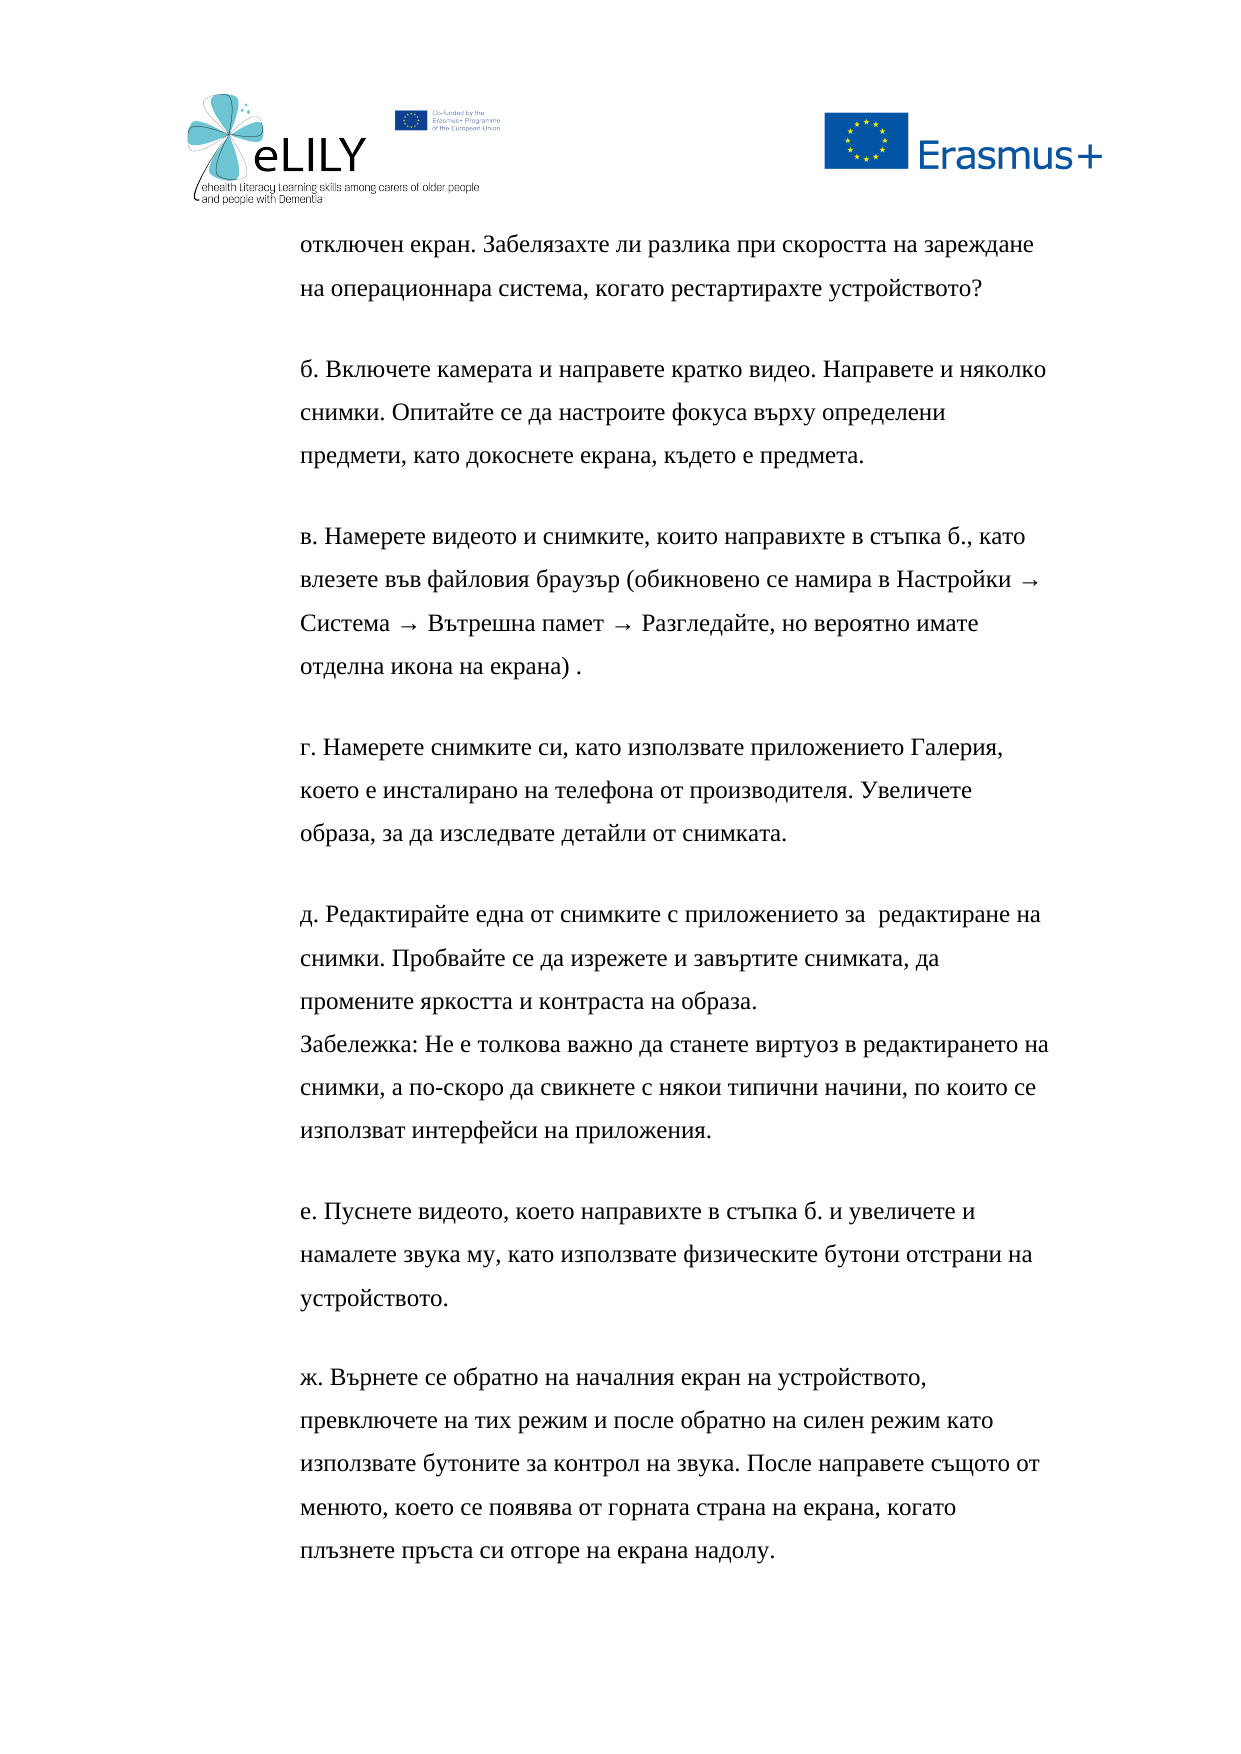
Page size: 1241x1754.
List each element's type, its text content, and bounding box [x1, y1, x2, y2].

picture [808, 96, 1118, 185]
text б. Включете камерата и направете кратко видео. Направете и няколко снимки. Опитайте се да настроите фокуса върху определени предмети, като докоснете екрана, където е предмета. [300, 354, 1053, 469]
picture [187, 94, 500, 206]
text в. Намерете видеото и снимките, които направихте в стъпка б., като влезете във файловия браузър (обикновено се намира в Настройки → Система → Вътрешна памет → Разгледайте, но вероятно имате отделна икона на екрана) . [300, 521, 1053, 679]
text д. Редактирайте една от снимките с приложението за редактиране на снимки. Пробвайте се да изрежете и завъртите снимката, да промените яркостта и контраста на образа. [300, 899, 1053, 1014]
text г. Намерете снимките си, като използвате приложението Галерия, което е инсталирано на телефона от производителя. Увеличете образа, за да изследвате детайли от снимката. [300, 732, 1053, 847]
text ж. Върнете се обратно на началния екран на устройството, превключете на тих режим и после обратно на силен режим като използвате бутоните за контрол на звука. После направете същото от менюто, което се появява от горната страна на екрана, когато плъзнете пръста си отгоре на екрана надолу. [300, 1362, 1053, 1563]
text е. Пуснете видеото, което направихте в стъпка б. и увеличете и намалете звука му, като използвате физическите бутони отстрани на устройството. [300, 1196, 1053, 1349]
text Забележка: Не е толкова важно да станете виртуоз в редактирането на снимки, а по-скоро да свикнете с някои типични начини, по които се използват интерфейси на приложения. [300, 1029, 1053, 1144]
